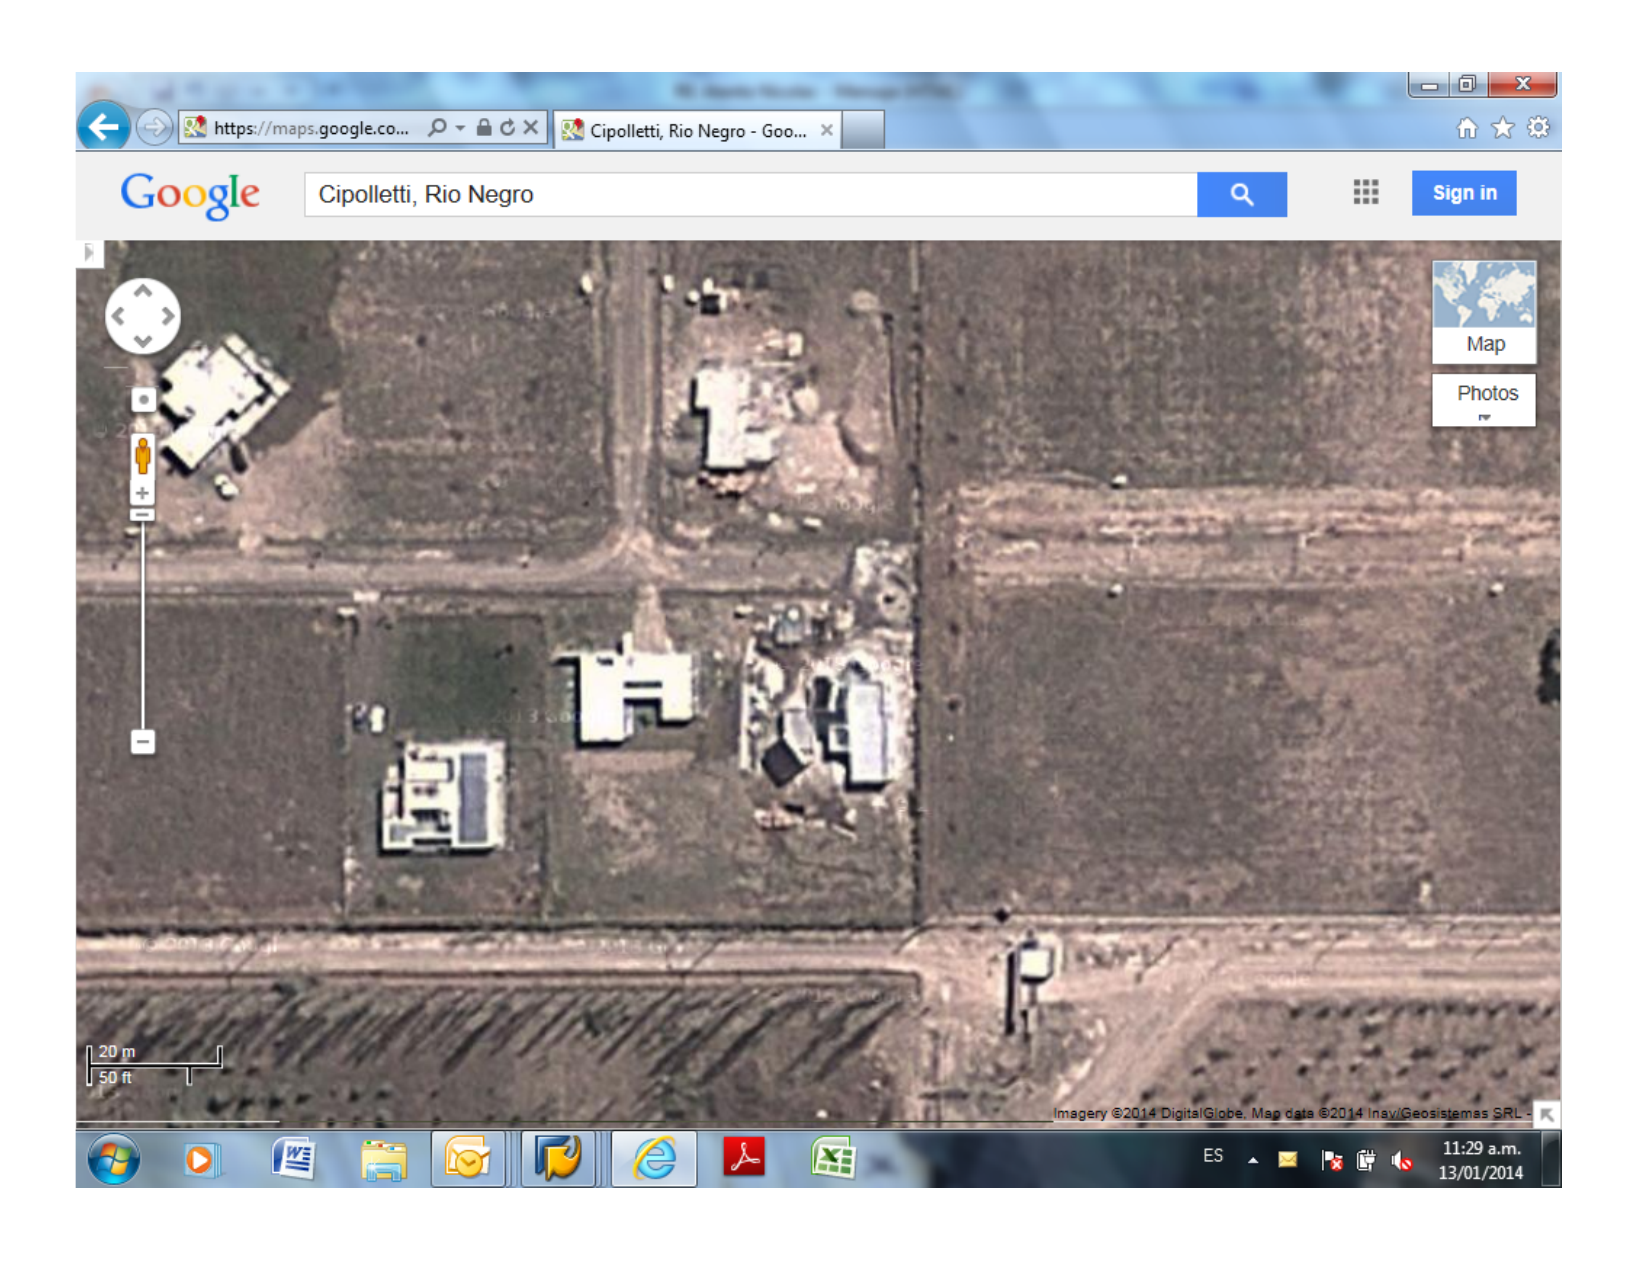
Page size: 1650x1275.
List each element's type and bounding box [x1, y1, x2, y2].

picture [75, 72, 1562, 1188]
